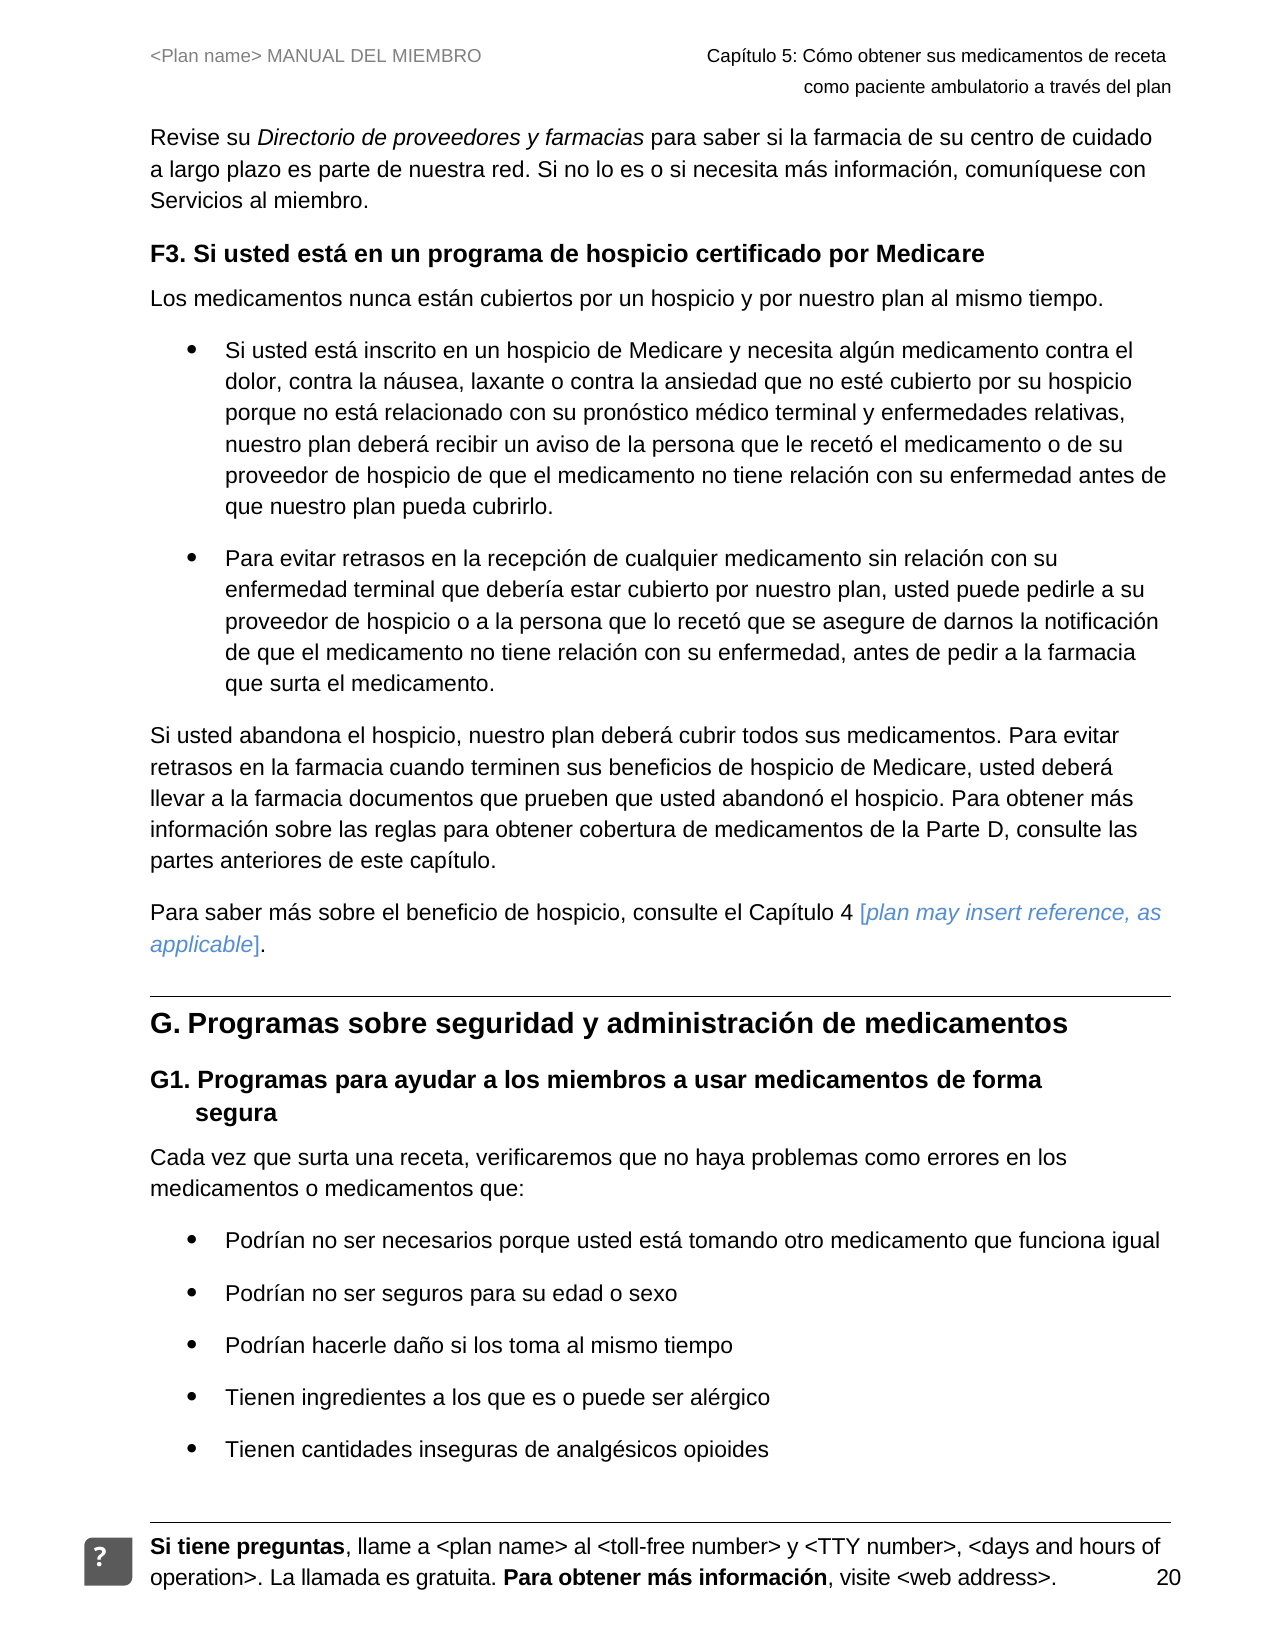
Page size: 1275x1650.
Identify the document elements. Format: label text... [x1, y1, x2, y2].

text Revise su Directorio de proveedores y farmacias para saber si la farmacia de su centro de cuidado a largo plazo es parte de nuestra red. Si no lo es o si necesita más información, comuníquese con Servicios al miembro. [150, 121, 1171, 214]
text Cada vez que surta una receta, verificaremos que no haya problemas como errores en los medicamentos o medicamentos que: [150, 1141, 1171, 1203]
text Si usted está inscrito en un hospicio de Medicare y necesita algún medicamento contra el dolor, contra la náusea, laxante o contra la ansiedad que no esté cubierto por su hospicio porque no está relacionado con su pronóstico médico terminal y enfermedades relativas, nuestro plan deberá recibir un aviso de la persona que le recetó el medicamento o de su proveedor de hospicio de que el medicamento no tiene relación con su enfermedad antes de que nuestro plan pueda cubrirlo. [187, 333, 1171, 521]
text Para saber más sobre el beneficio de hospicio, consulte el Capítulo 4 [plan may insert reference, as applicable]. [150, 896, 1171, 958]
text Si usted abandona el hospicio, nuestro plan deberá cubrir todos sus medicamentos. Para evitar retrasos en la farmacia cuando terminen sus beneficios de hospicio de Medicare, usted deberá llevar a la farmacia documentos que prueben que usted abandonó el hospicio. Para obtener más información sobre las reglas para obtener cobertura de medicamentos de la Parte D, consulte las partes anteriores de este capítulo. [150, 719, 1171, 875]
text Podrían no ser necesarios porque usted está tomando otro medicamento que funciona igual [187, 1224, 1171, 1255]
subtitle Programas sobre seguridad y administración de medicamentos [150, 997, 1171, 1041]
text Los medicamentos nunca están cubiertos por un hospicio y por nuestro plan al mismo tiempo. [150, 281, 1171, 312]
text Podrían hacerle daño si los toma al mismo tiempo [187, 1328, 1171, 1359]
text Tienen ingredientes a los que es o puede ser alérgico [187, 1380, 1171, 1411]
text Para evitar retrasos en la recepción de cualquier medicamento sin relación con su enfermedad terminal que debería estar cubierto por nuestro plan, usted puede pedirle a su proveedor de hospicio o a la persona que lo recetó que se asegure de darnos la notificación de que el medicamento no tiene relación con su enfermedad, antes de pedir a la farmacia que surta el medicamento. [187, 542, 1171, 698]
text Podrían no ser seguros para su edad o sexo [187, 1276, 1171, 1307]
subtitle F3. Si usted está en un programa de hospicio certificado por Medicare [150, 235, 1096, 269]
subtitle G1. Programas para ayudar a los miembros a usar medicamentos de forma segura [150, 1061, 1096, 1128]
text Tienen cantidades inseguras de analgésicos opioides [187, 1432, 1171, 1463]
